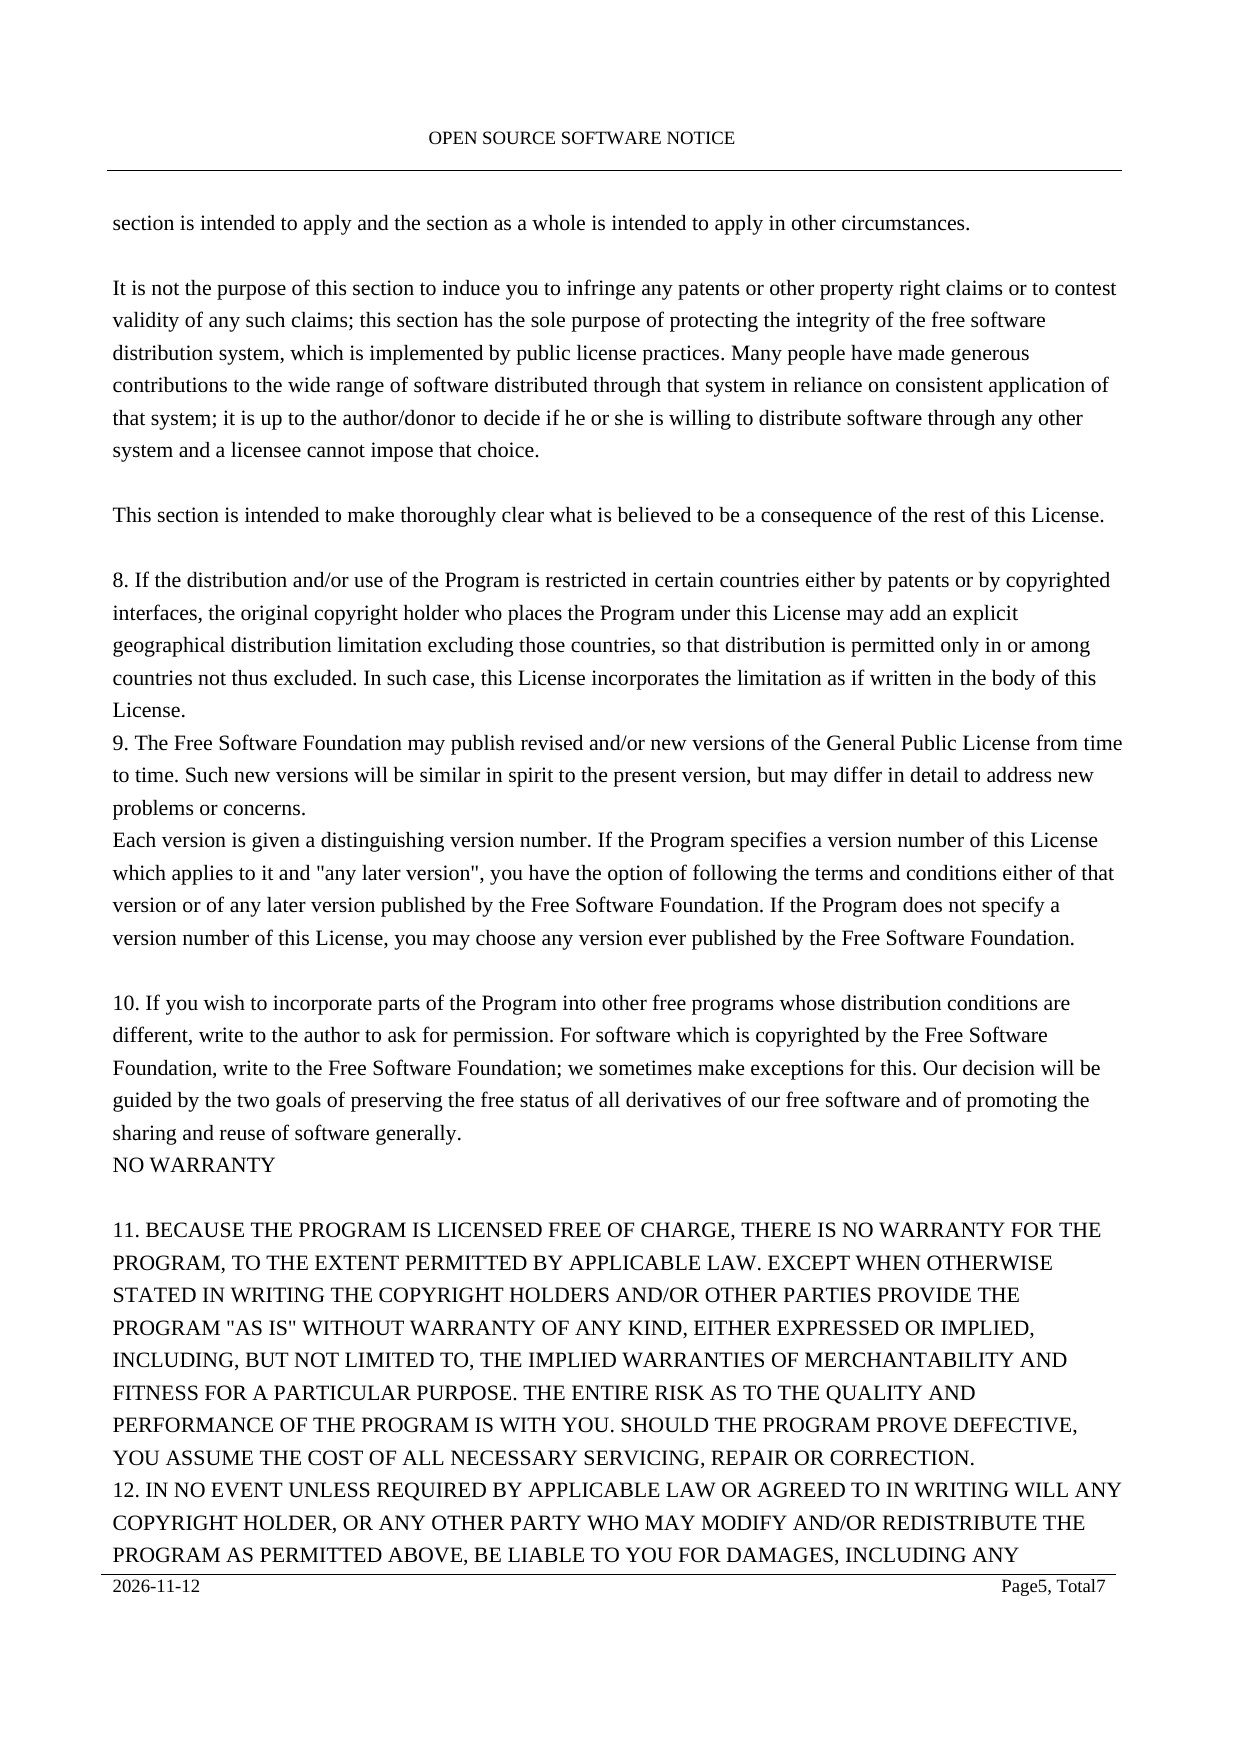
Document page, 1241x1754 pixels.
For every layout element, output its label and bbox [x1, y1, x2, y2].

text [112, 206, 1128, 1571]
